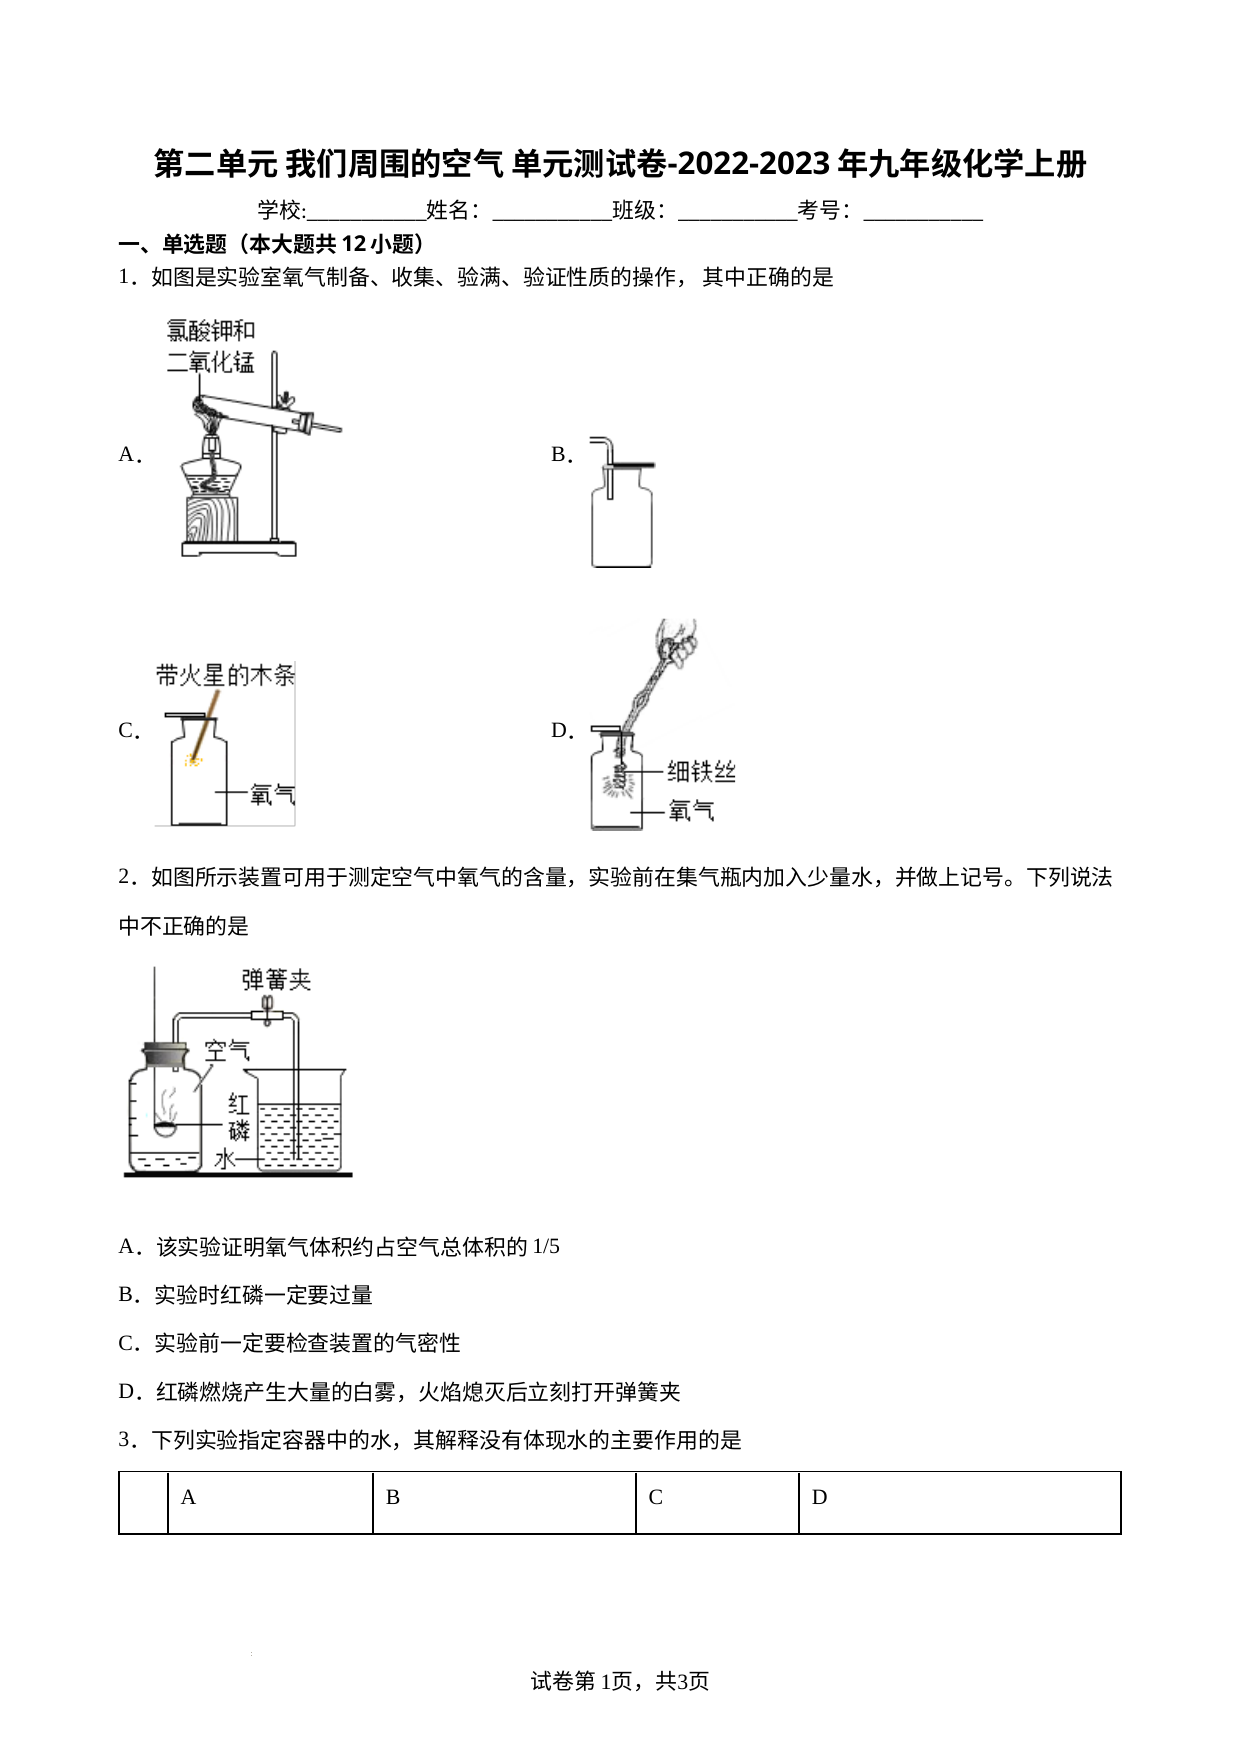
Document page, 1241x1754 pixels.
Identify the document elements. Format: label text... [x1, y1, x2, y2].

text 1．如图是实验室氧气制备、收集、验满、验证性质的操作， 其中正确的是 [118, 259, 1122, 292]
picture [588, 616, 736, 831]
text 一、单选题（本大题共12小题） [118, 227, 1122, 259]
picture [154, 661, 300, 831]
text B．实验时红磷一定要过量 [118, 1277, 1122, 1310]
table_header [120, 1472, 168, 1533]
text D．红磷燃烧产生大量的白雾，火焰熄灭后立刻打开弹簧夹 [118, 1374, 1122, 1407]
text 第二单元 我们周围的空气 单元测试卷-2022-2023年九年级化学上册 [118, 129, 1122, 194]
text C．实验前一定要检查装置的气密性 [118, 1326, 1122, 1358]
text 学校:___________姓名：___________班级：___________考号：___________ [118, 194, 1122, 227]
table_header B [374, 1472, 636, 1533]
table_header C [637, 1472, 799, 1533]
text C． D． [118, 616, 1122, 844]
picture [587, 434, 656, 568]
picture [155, 307, 352, 568]
text 3．下列实验指定容器中的水，其解释没有体现水的主要作用的是 [118, 1422, 1122, 1455]
text A． B． [118, 308, 1122, 600]
text A．该实验证明氧气体积约占空气总体积的1/5 [118, 1229, 1122, 1262]
table_header D [800, 1472, 1120, 1533]
table_header A [169, 1472, 373, 1533]
text 2．如图所示装置可用于测定空气中氧气的含量，实验前在集气瓶内加入少量水，并做上记号。下列说法中不正确的是 [118, 859, 1122, 941]
picture [118, 956, 356, 1187]
